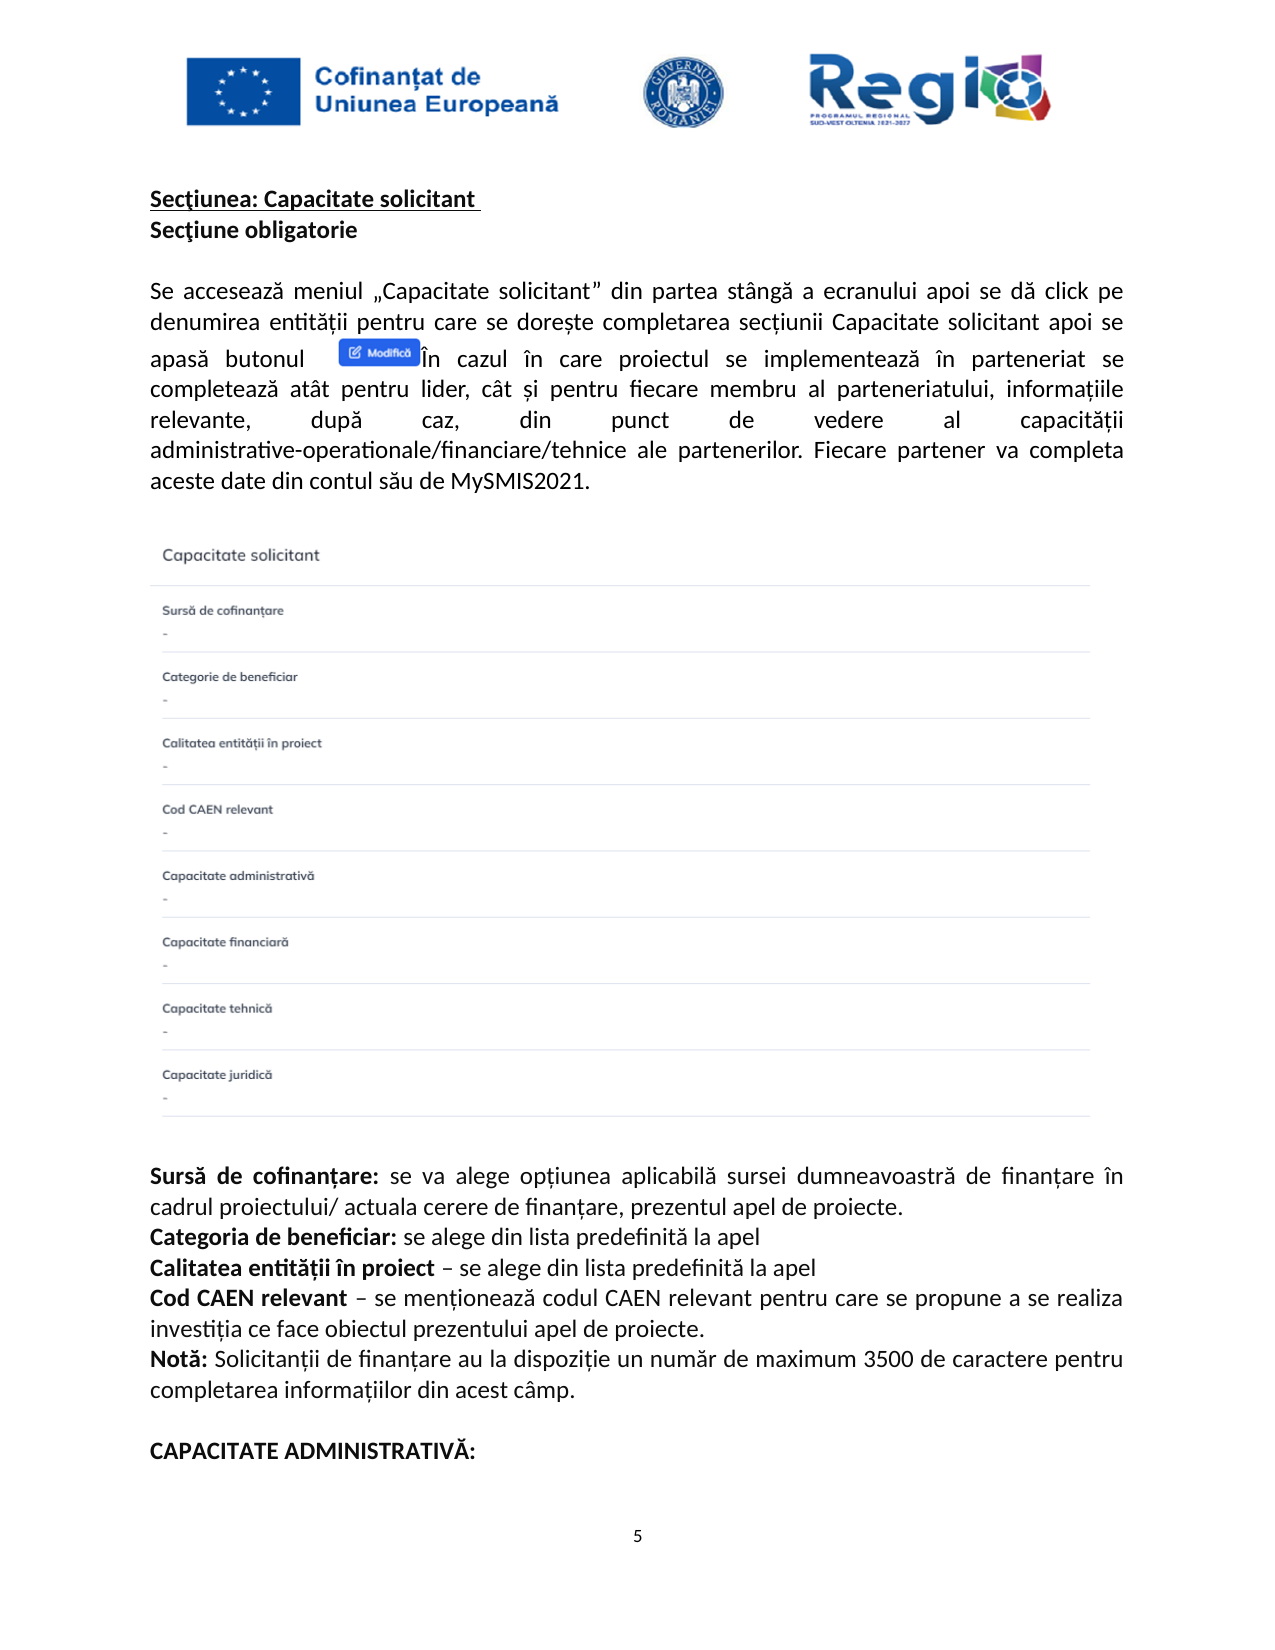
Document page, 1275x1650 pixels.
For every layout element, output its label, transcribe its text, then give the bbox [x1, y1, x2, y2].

text Se accesează meniul „Capacitate solicitant” din partea stângă a ecranului apoi se dă click pe denumirea entității pentru care se dorește completarea secțiunii Capacitate solicitant apoi se apasă butonul În cazul în care proiectul se implementează în parteneriat se completează atât pentru lider, cât și pentru fiecare membru al parteneriatului, informațiile relevante, după caz, din punct de vedere al capacității administrative-operationale/financiare/tehnice ale partenerilor. Fiecare partener va completa aceste date din contul său de MySMIS2021. [150, 275, 1125, 496]
picture [150, 28, 1079, 154]
text Calitatea entității în proiect – se alege din lista predefinită la apel [150, 1252, 1125, 1282]
picture [150, 526, 1091, 1130]
text Secţiunea: Capacitate solicitant [150, 184, 1125, 214]
text Secţiune obligatorie [150, 214, 1125, 245]
text Notă: Solicitanții de finanțare au la dispoziție un număr de maximum 3500 de caractere pentru completarea informațiilor din acest câmp. [150, 1343, 1125, 1404]
text Sursă de cofinanțare: se va alege opțiunea aplicabilă sursei dumneavoastră de finanțare în cadrul proiectului/ actuala cerere de finanțare, prezentul apel de proiecte. [150, 1160, 1125, 1221]
text Categoria de beneficiar: se alege din lista predefinită la apel [150, 1221, 1125, 1252]
text Cod CAEN relevant – se menționează codul CAEN relevant pentru care se propune a se realiza investiția ce face obiectul prezentului apel de proiecte. [150, 1282, 1125, 1343]
text CAPACITATE ADMINISTRATIVĂ: [150, 1435, 1125, 1466]
picture [337, 336, 422, 368]
